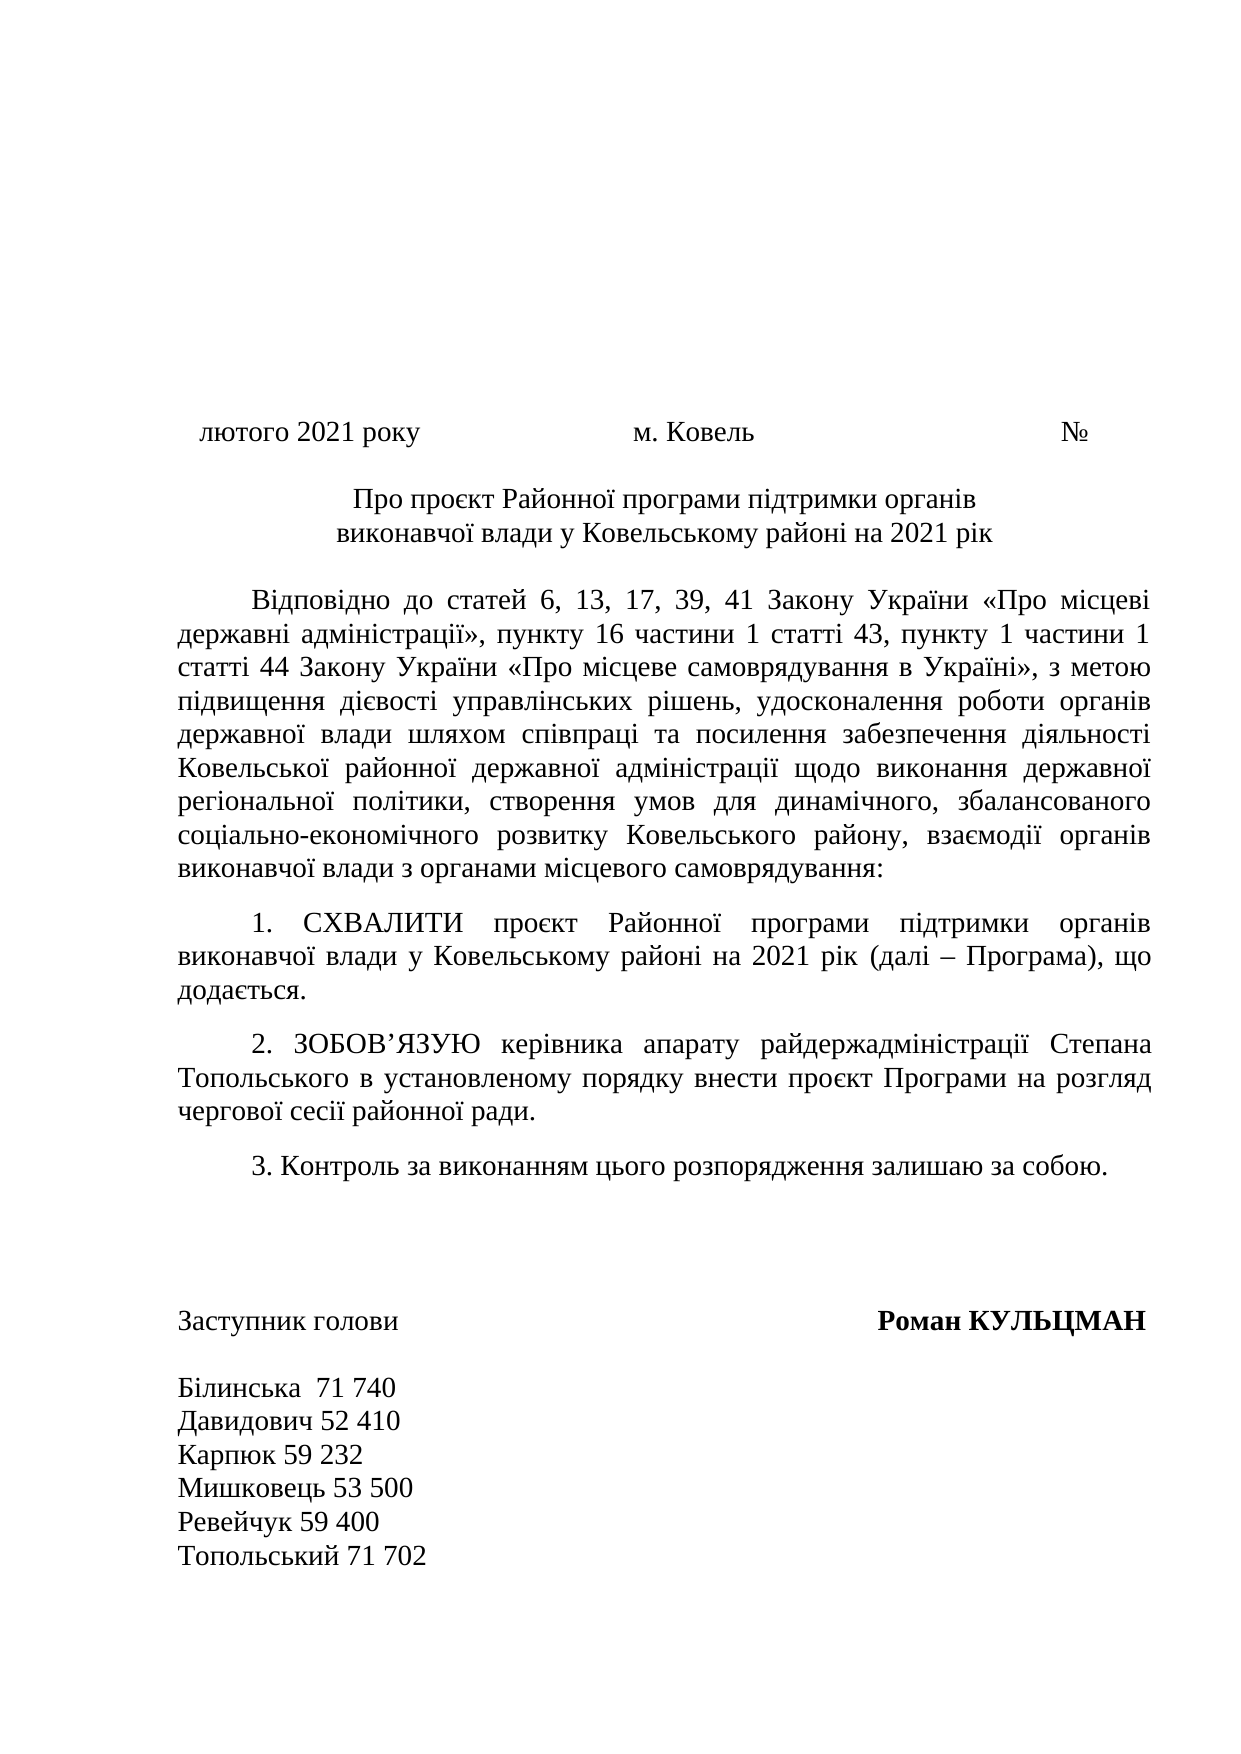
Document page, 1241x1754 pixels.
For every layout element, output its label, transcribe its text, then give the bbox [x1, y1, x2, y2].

text виконавчої влади у Ковельському районі на 2021 рік [177, 515, 1152, 549]
text Відповідно до статей 6, 13, 17, 39, 41 Закону України «Про місцеві державні адміністрації», пункту 16 частини 1 статті 43, пункту 1 частини 1 статті 44 Закону України «Про місцеве самоврядування в Україні», з метою підвищення дієвості управлінських рішень, удосконалення роботи органів державної влади шляхом співпраці та посилення забезпечення діяльності Ковельської районної державної адміністрації щодо виконання державної регіональної політики, створення умов для динамічного, збалансованого соціально-економічного розвитку Ковельського району, взаємодії органів виконавчої влади з органами місцевого самоврядування: [177, 582, 1152, 884]
text 2. ЗОБОВ’ЯЗУЮ керівника апарату райдержадміністрації Степана Топольського в установленому порядку внести проєкт Програми на розгляд чергової сесії районної ради. [177, 1026, 1152, 1127]
text Білинська 71 740 [177, 1370, 1152, 1403]
text Топольський 71 702 [177, 1538, 1152, 1571]
text 3. Контроль за виконанням цього розпорядження залишаю за собою. [177, 1148, 1152, 1181]
text Давидович 52 410 [177, 1403, 1152, 1437]
text 1. СХВАЛИТИ проєкт Районної програми підтримки органів виконавчої влади у Ковельському районі на 2021 рік (далі – Програма), що додається. [177, 905, 1152, 1006]
text Про проєкт Районної програми підтримки органів [177, 482, 1152, 515]
text Заступник голови Роман КУЛЬЦМАН [177, 1303, 1152, 1336]
text лютого 2021 року м. Ковель № [177, 414, 1152, 448]
text Карпюк 59 232 [177, 1437, 1152, 1471]
text Ревейчук 59 400 [177, 1504, 1152, 1538]
text Мишковець 53 500 [177, 1471, 1152, 1504]
